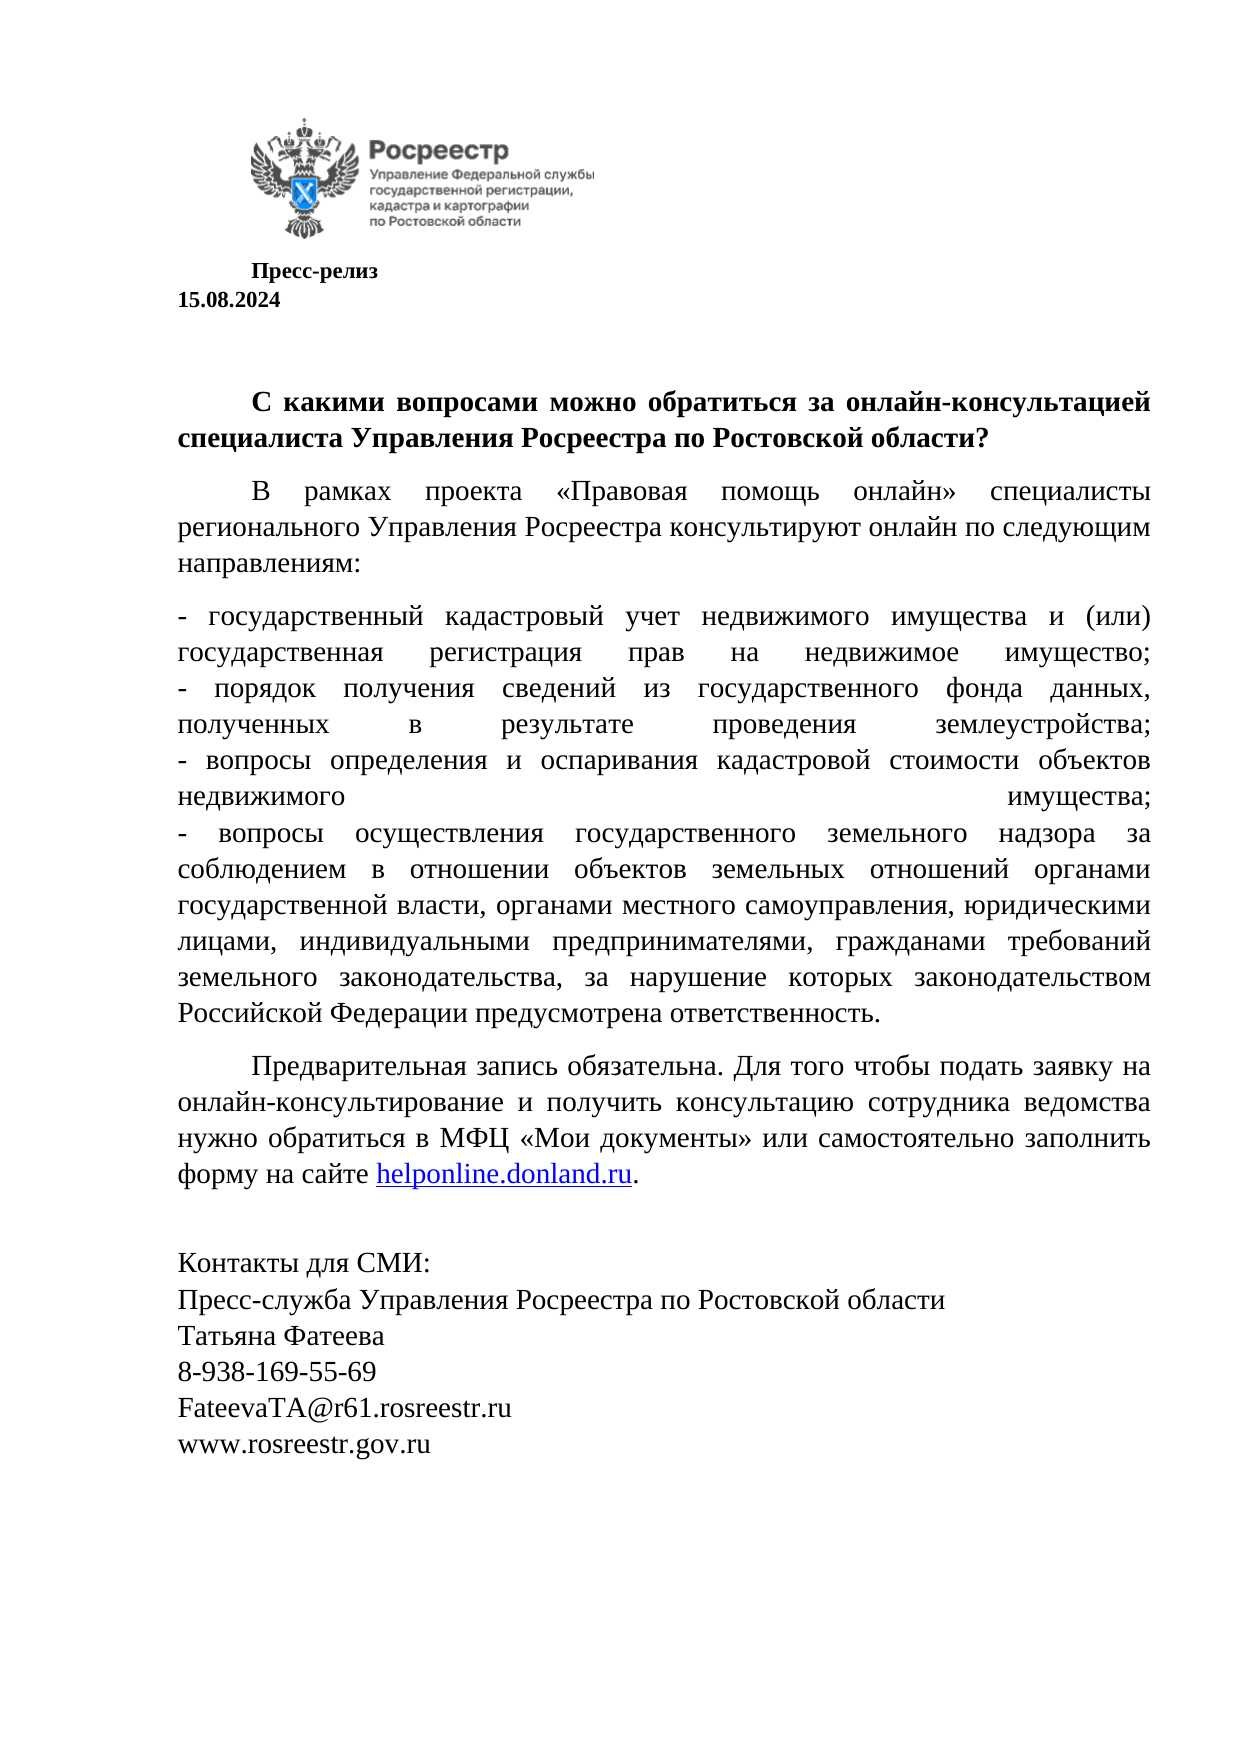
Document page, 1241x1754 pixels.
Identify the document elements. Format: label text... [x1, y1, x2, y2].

text Контакты для СМИ: [177, 1246, 1152, 1279]
text Предварительная запись обязательна. Для того чтобы подать заявку на онлайн-консультирование и получить консультацию сотрудника ведомства нужно обратиться в МФЦ «Мои документы» или самостоятельно заполнить форму на сайте helponline.donland.ru. [177, 1048, 1152, 1084]
text Пресс-служба Управления Росреестра по Ростовской области [177, 1282, 1152, 1315]
text 8-938-169-55-69 [177, 1354, 1152, 1388]
text С какими вопросами можно обратиться за онлайн-консультацией специалиста Управления Росреестра по Ростовской области? [177, 384, 1152, 453]
text Татьяна Фатеева [177, 1318, 1152, 1351]
text Предварительная запись обязательна. Для того чтобы подать заявку на онлайн-консультирование и получить консультацию сотрудника ведомства нужно обратиться в МФЦ «Мои документы» или самостоятельно заполнить форму на сайте helponline.donland.ru. [177, 1154, 1152, 1190]
text www.rosreestr.gov.ru [177, 1426, 1152, 1460]
text В рамках проекта «Правовая помощь онлайн» специалисты регионального Управления Росреестра консультируют онлайн по следующим направлениям: [177, 473, 1152, 509]
text Пресс-релиз 15.08.2024 [177, 257, 1152, 312]
text В рамках проекта «Правовая помощь онлайн» специалисты регионального Управления Росреестра консультируют онлайн по следующим направлениям: [177, 542, 1152, 578]
picture [251, 118, 594, 239]
text FateevaTA@r61.rosreestr.ru [177, 1390, 1152, 1424]
